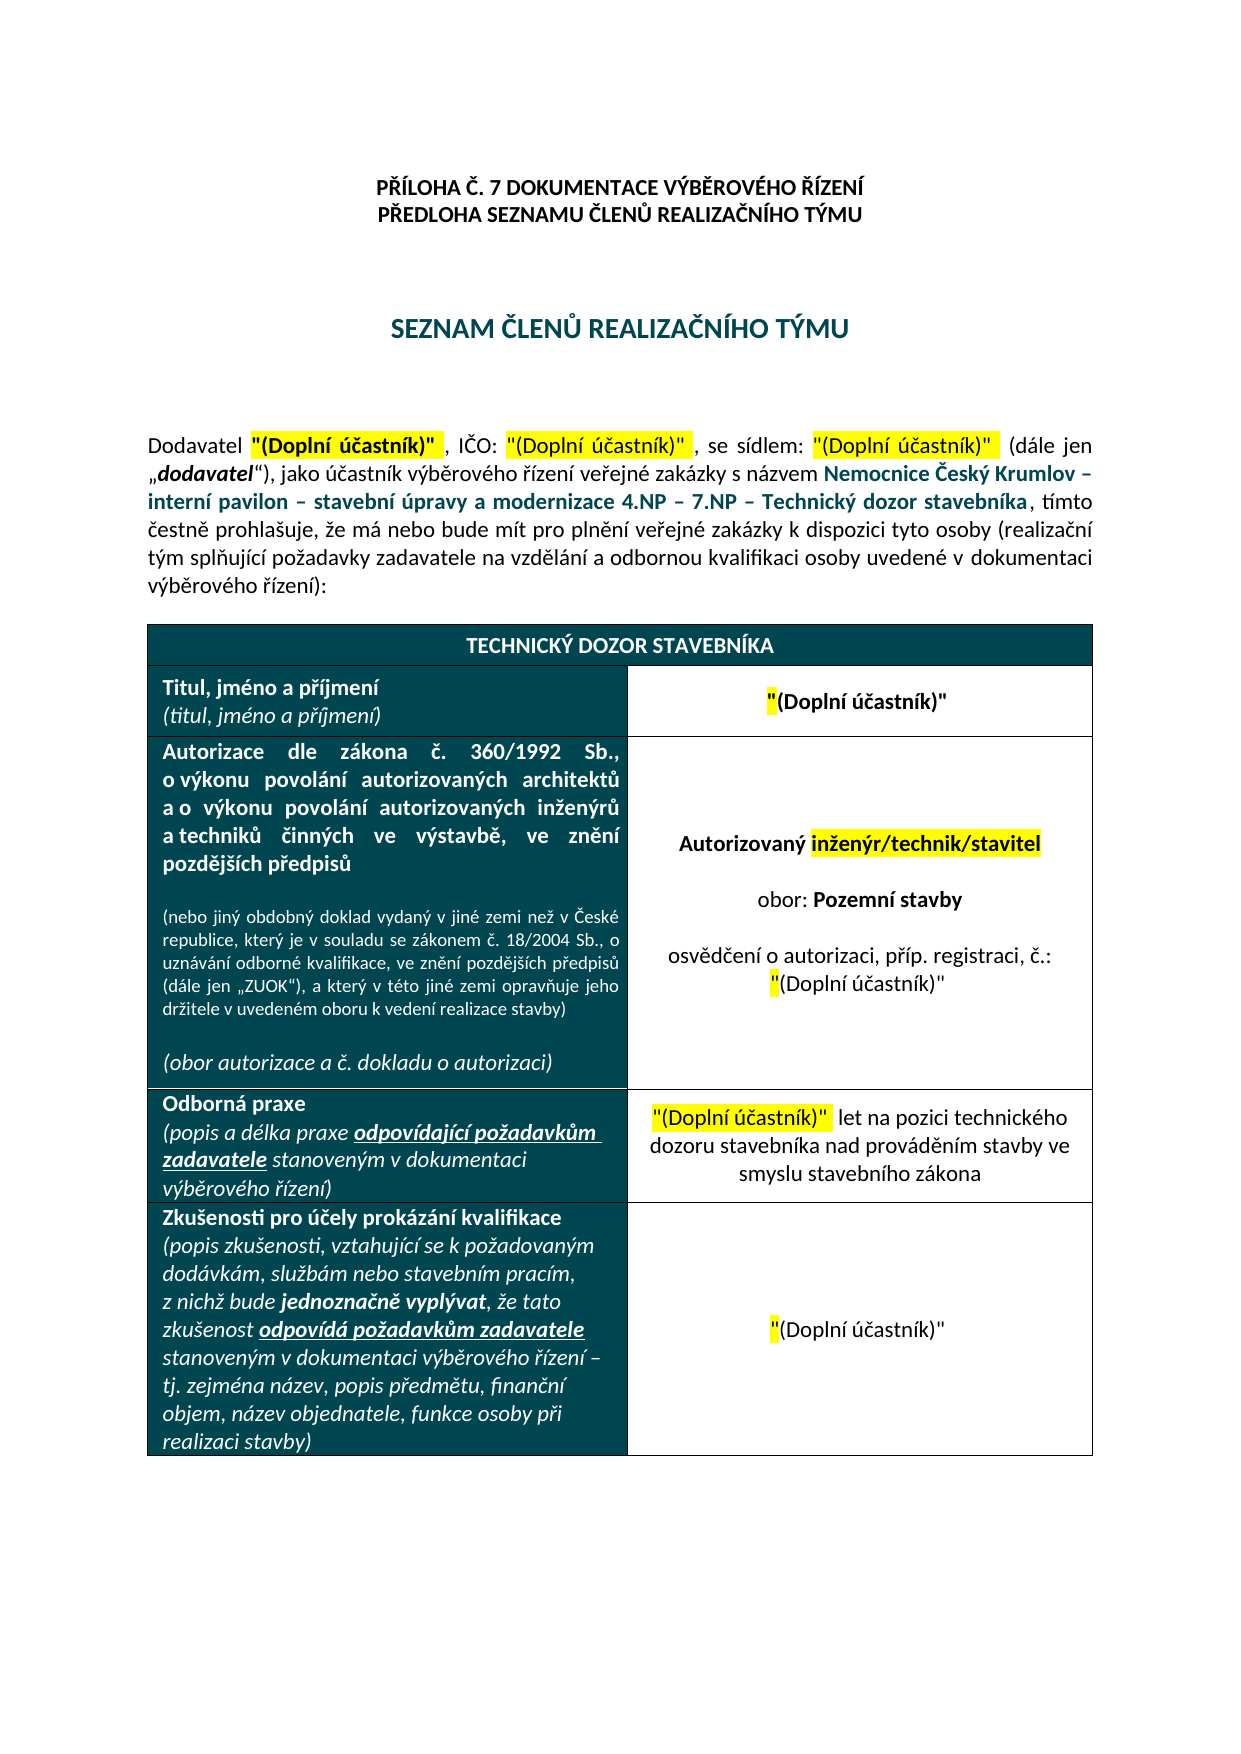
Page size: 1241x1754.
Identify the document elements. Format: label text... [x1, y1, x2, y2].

text Příloha č. 7 dokumentace výběrového řízení [148, 173, 1093, 201]
table_cell let na pozici technického dozoru stavebníka nad prováděním stavby ve smyslu stavebního zákona [628, 1090, 1092, 1202]
table_cell Titul, jméno a příjmení (titul, jméno a příjmení) [148, 666, 627, 736]
table_cell [628, 1203, 1092, 1455]
text Dodavatel , IČO: , se sídlem: (dále jen „dodavatel“), jako účastník výběrového řízení veřejné zakázky s názvem Nemocnice Český Krumlov – interní pavilon – stavební úpravy a modernizace 4.NP – 7.NP – Technický dozor stavebníka, tímto čestně prohlašuje, že má nebo bude mít pro plnění veřejné zakázky k dispozici tyto osoby (realizační tým splňující požadavky zadavatele na vzdělání a odbornou kvalifikaci osoby uvedené v dokumentaci výběrového řízení): [148, 431, 1093, 599]
table_cell Autorizace dle zákona č. 360/1992 Sb., o výkonu povolání autorizovaných architektů a o výkonu povolání autorizovaných inženýrů a techniků činných ve výstavbě, ve znění pozdějších předpisů (nebo jiný obdobný doklad vydaný v jiné zemi než v České republice, který je v souladu se zákonem č. 18/2004 Sb., o uznávání odborné kvalifikace, ve znění pozdějších předpisů (dále jen „ZUOK“), a který v této jiné zemi opravňuje jeho držitele v uvedeném oboru k vedení realizace stavby) (obor autorizace a č. dokladu o autorizaci) [148, 737, 627, 1088]
table_cell Autorizovaný inženýr/technik/stavitel obor: Pozemní stavby osvědčení o autorizaci, příp. registraci, č.: [628, 737, 1092, 1088]
table_header technický dozor stavebníka [148, 625, 1092, 665]
text Předloha seznamu členů realizačního týmu [148, 201, 1093, 229]
text seznam ČLENŮ REALIZAČNÍHO TÝMU [148, 310, 1093, 345]
table_cell [628, 666, 1092, 736]
table_cell Odborná praxe (popis a délka praxe odpovídající požadavkům zadavatele stanoveným v dokumentaci výběrového řízení) [148, 1090, 627, 1202]
table_cell Zkušenosti pro účely prokázání kvalifikace (popis zkušenosti, vztahující se k požadovaným dodávkám, službám nebo stavebním pracím, z nichž bude jednoznačně vyplývat, že tato zkušenost odpovídá požadavkům zadavatele stanoveným v dokumentaci výběrového řízení –tj. zejména název, popis předmětu, finanční objem, název objednatele, funkce osoby při realizaci stavby) [148, 1203, 627, 1455]
